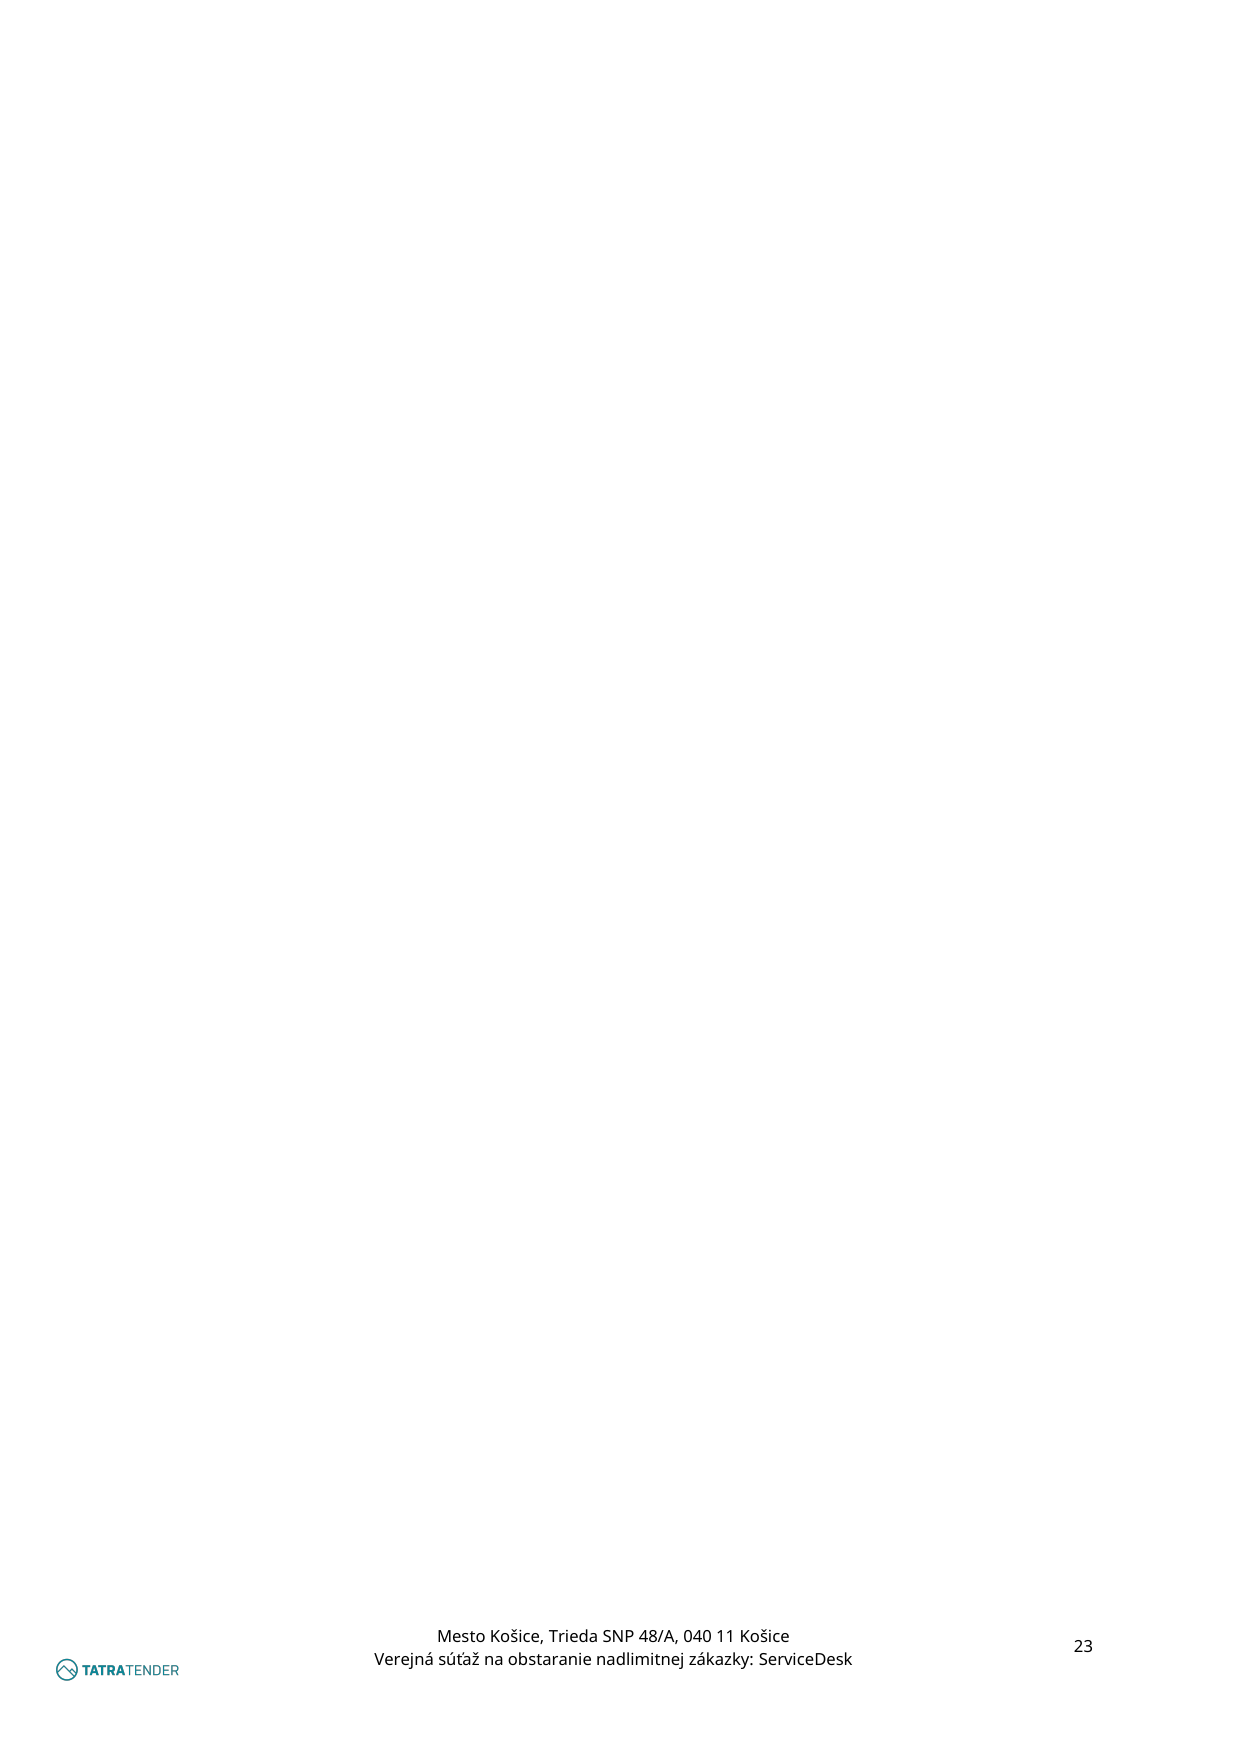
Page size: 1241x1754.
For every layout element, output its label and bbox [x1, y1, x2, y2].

picture [50, 1648, 189, 1690]
